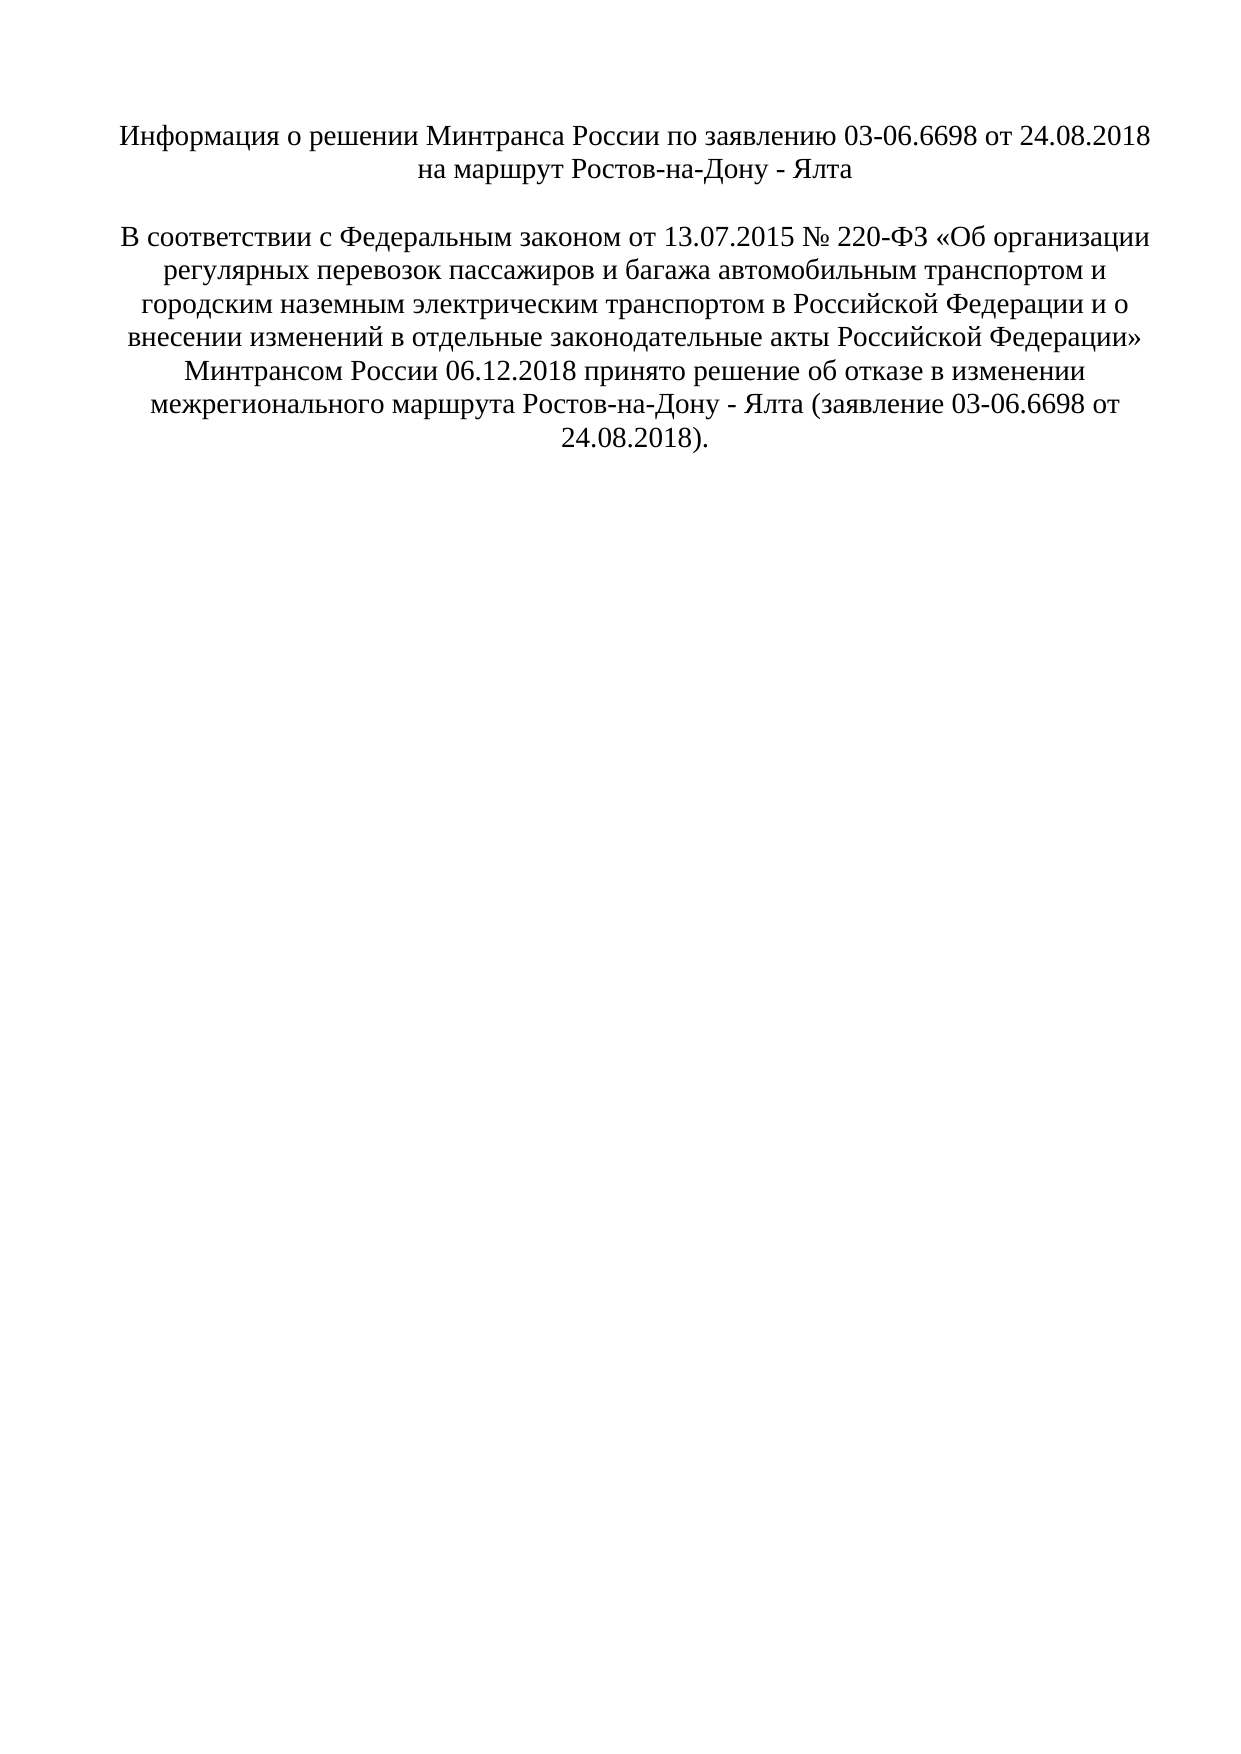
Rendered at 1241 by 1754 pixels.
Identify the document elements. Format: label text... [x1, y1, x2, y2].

text В соответствии с Федеральным законом от 13.07.2015 № 220-ФЗ «Об организации регулярных перевозок пассажиров и багажа автомобильным транспортом и городским наземным электрическим транспортом в Российской Федерации и о внесении изменений в отдельные законодательные акты Российской Федерации» Минтрансом России 06.12.2018 принято решение об отказе в изменении межрегионального маршрута Ростов-на-Дону - Ялта (заявление 03-06.6698 от 24.08.2018). [118, 219, 1152, 453]
text Информация о решении Минтранса России по заявлению 03-06.6698 от 24.08.2018 на маршрут Ростов-на-Дону - Ялта [118, 118, 1152, 185]
